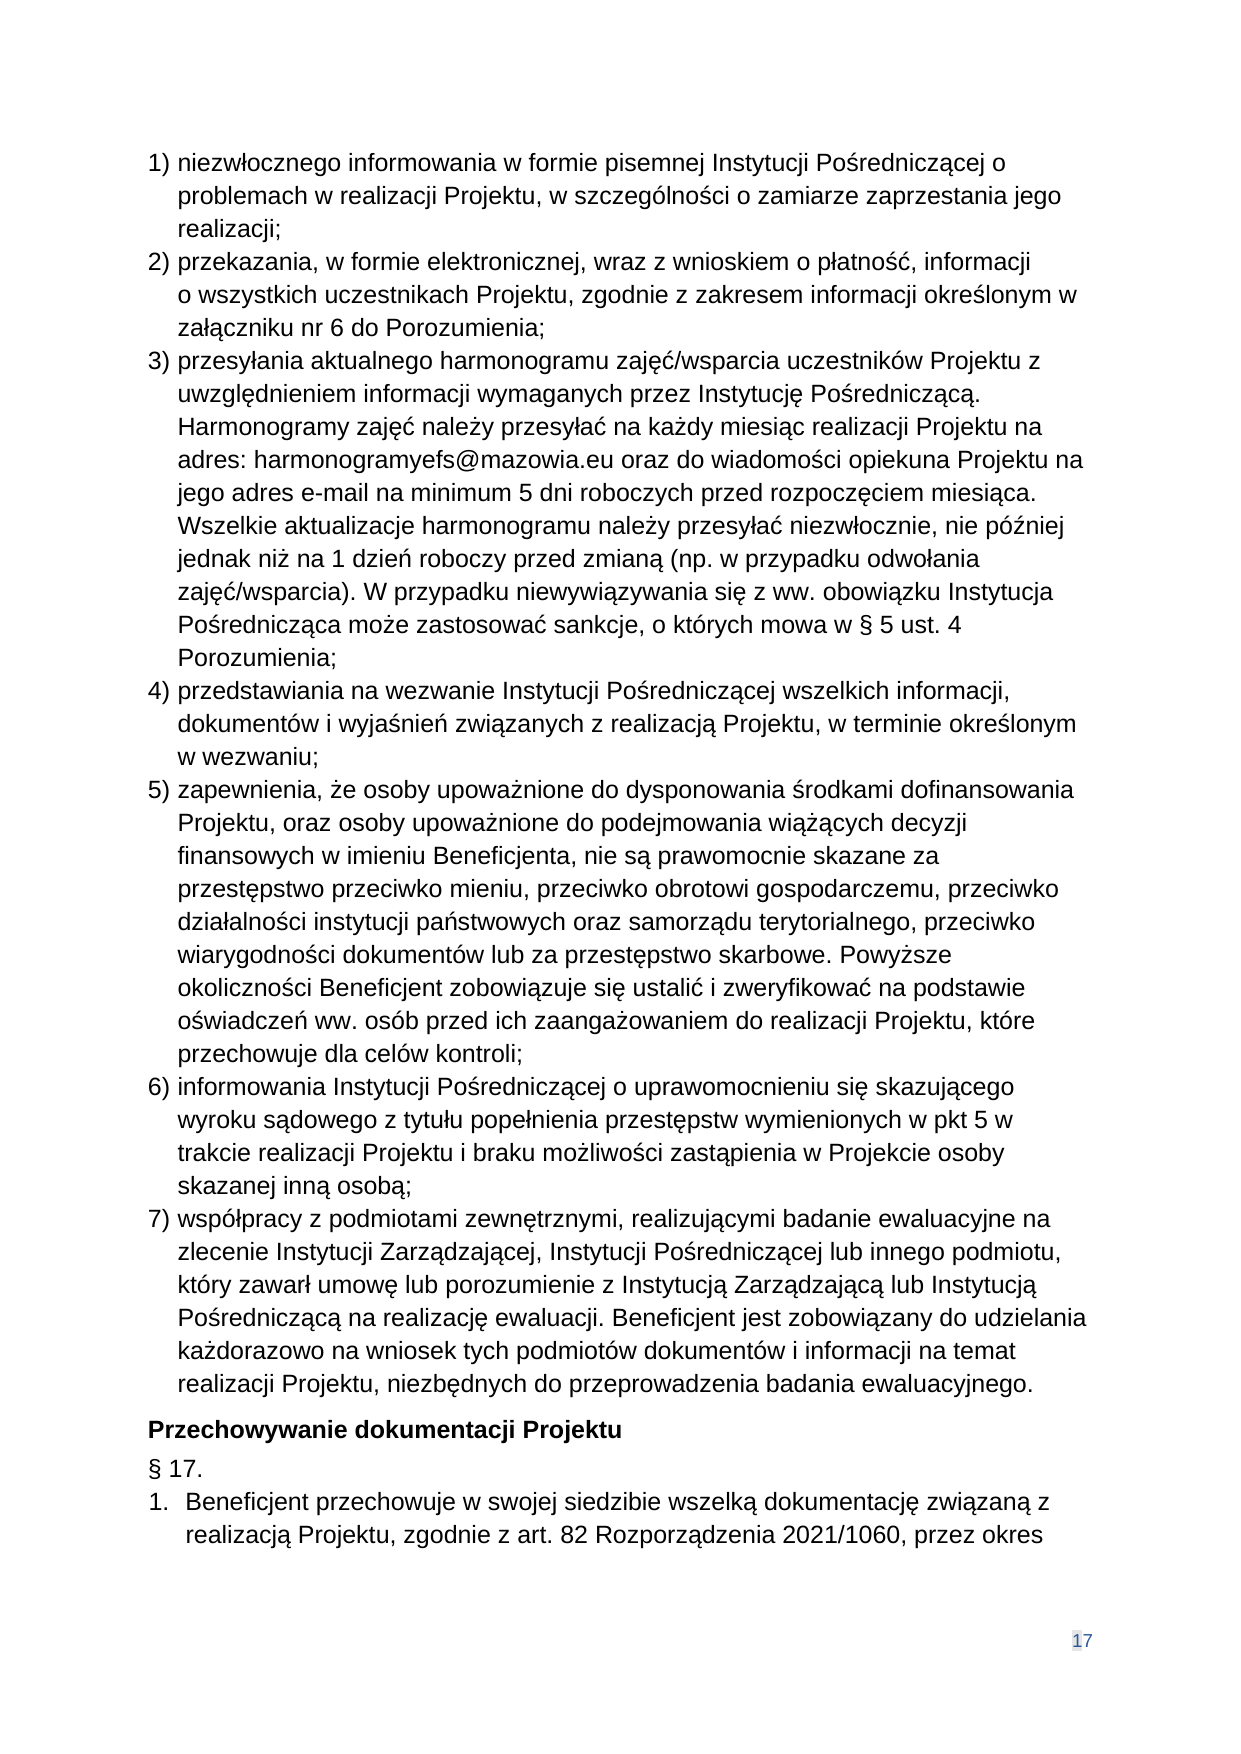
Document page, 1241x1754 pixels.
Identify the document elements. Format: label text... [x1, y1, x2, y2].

list niezwłocznego informowania w formie pisemnej Instytucji Pośredniczącej o problemach w realizacji Projektu, w szczególności o zamiarze zaprzestania jego realizacji; [148, 148, 1093, 242]
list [148, 1487, 1093, 1549]
list informowania Instytucji Pośredniczącej o uprawomocnieniu się skazującego wyroku sądowego z tytułu popełnienia przestępstw wymienionych w pkt 5 w trakcie realizacji Projektu i braku możliwości zastąpienia w Projekcie osoby skazanej inną osobą; [148, 1072, 1093, 1200]
list przekazania, w formie elektronicznej, wraz z wnioskiem o płatność, informacji o wszystkich uczestnikach Projektu, zgodnie z zakresem informacji określonym w załączniku nr 6 do Porozumienia; [148, 247, 1093, 341]
list przesyłania aktualnego harmonogramu zajęć/wsparcia uczestników Projektu z uwzględnieniem informacji wymaganych przez Instytucję Pośredniczącą. Harmonogramy zajęć należy przesyłać na każdy miesiąc realizacji Projektu na adres: harmonogramyefs@mazowia.eu oraz do wiadomości opiekuna Projektu na jego adres e-mail na minimum 5 dni roboczych przed rozpoczęciem miesiąca. Wszelkie aktualizacje harmonogramu należy przesyłać niezwłocznie, nie później jednak niż na 1 dzień roboczy przed zmianą (np. w przypadku odwołania zajęć/wsparcia). W przypadku niewywiązywania się z ww. obowiązku Instytucja Pośrednicząca może zastosować sankcje, o których mowa w § 5 ust. 4 Porozumienia; [148, 346, 1093, 672]
list współpracy z podmiotami zewnętrznymi, realizującymi badanie ewaluacyjne na zlecenie Instytucji Zarządzającej, Instytucji Pośredniczącej lub innego podmiotu, który zawarł umowę lub porozumienie z Instytucją Zarządzającą lub Instytucją Pośredniczącą na realizację ewaluacji. Beneficjent jest zobowiązany do udzielania każdorazowo na wniosek tych podmiotów dokumentów i informacji na temat realizacji Projektu, niezbędnych do przeprowadzenia badania ewaluacyjnego. [148, 1204, 1093, 1398]
list przedstawiania na wezwanie Instytucji Pośredniczącej wszelkich informacji, dokumentów i wyjaśnień związanych z realizacją Projektu, w terminie określonym w wezwaniu; [148, 676, 1093, 771]
subtitle § 17. [148, 1454, 1093, 1483]
list zapewnienia, że osoby upoważnione do dysponowania środkami dofinansowania Projektu, oraz osoby upoważnione do podejmowania wiążących decyzji finansowych w imieniu Beneficjenta, nie są prawomocnie skazane za przestępstwo przeciwko mieniu, przeciwko obrotowi gospodarczemu, przeciwko działalności instytucji państwowych oraz samorządu terytorialnego, przeciwko wiarygodności dokumentów lub za przestępstwo skarbowe. Powyższe okoliczności Beneficjent zobowiązuje się ustalić i zweryfikować na podstawie oświadczeń ww. osób przed ich zaangażowaniem do realizacji Projektu, które przechowuje dla celów kontroli; [148, 775, 1093, 1068]
subtitle Przechowywanie dokumentacji Projektu [148, 1415, 1093, 1444]
